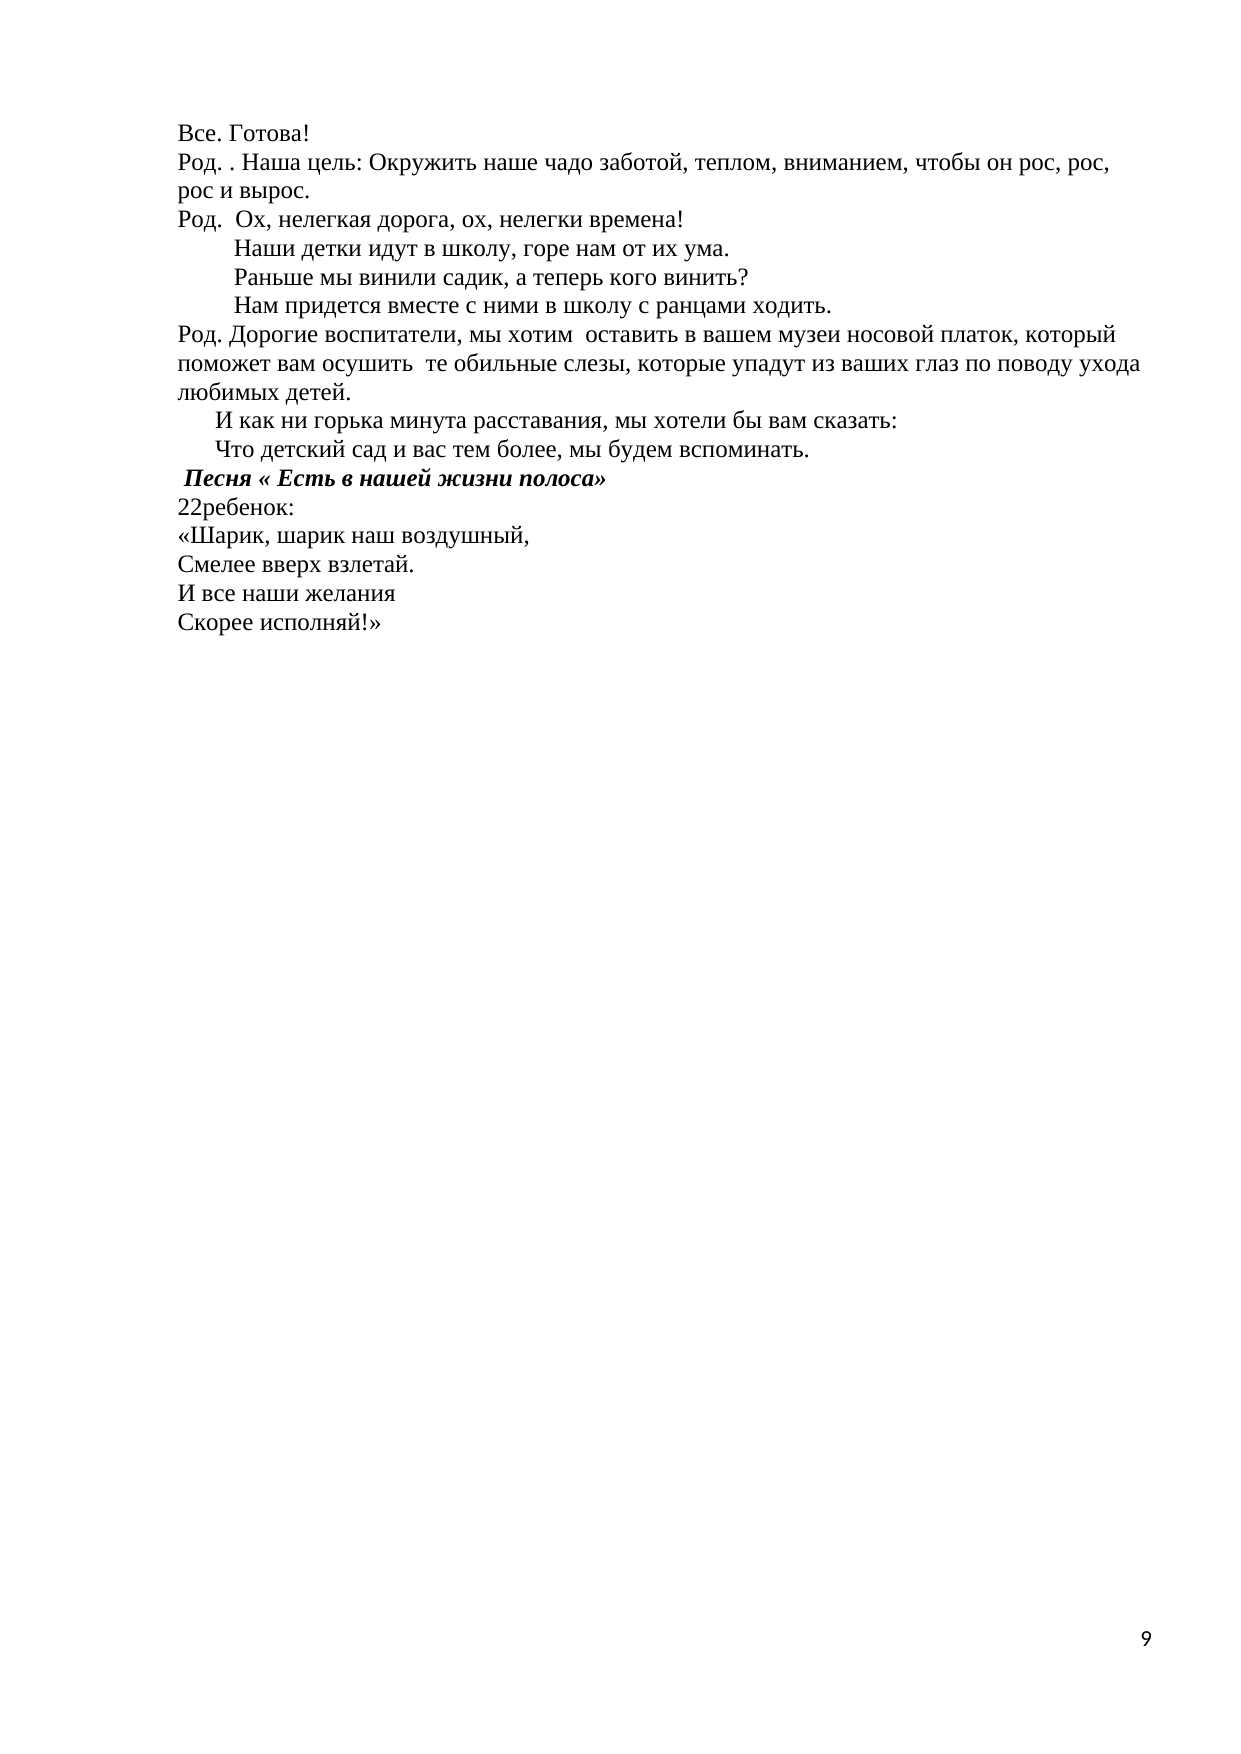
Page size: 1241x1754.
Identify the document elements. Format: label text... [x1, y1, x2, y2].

text Песня « Есть в нашей жизни полоса» [177, 463, 1152, 492]
text «Шарик, шарик наш воздушный, [177, 521, 1152, 549]
text Род. Ох, нелегкая дорога, ох, нелегки времена! Наши детки идут в школу, горе нам от их ума. Раньше мы винили садик, а теперь кого винить? Нам придется вместе с ними в школу с ранцами ходить. Род. Дорогие воспитатели, мы хотим оставить в вашем музеи носовой платок, который поможет вам осушить те обильные слезы, которые упадут из ваших глаз по поводу ухода любимых детей. И как ни горька минута расставания, мы хотели бы вам сказать: Что детский сад и вас тем более, мы будем вспоминать. [177, 204, 1152, 463]
text Скорее исполняй!» [177, 607, 1152, 636]
text И все наши желания [177, 578, 1152, 607]
text Смелее вверх взлетай. [177, 549, 1152, 578]
text 22ребенок: [177, 492, 1152, 521]
text Все. Готова! Род. . Наша цель: Окружить наше чадо заботой, теплом, вниманием, чтобы он рос, рос, рос и вырос. [177, 118, 1152, 204]
